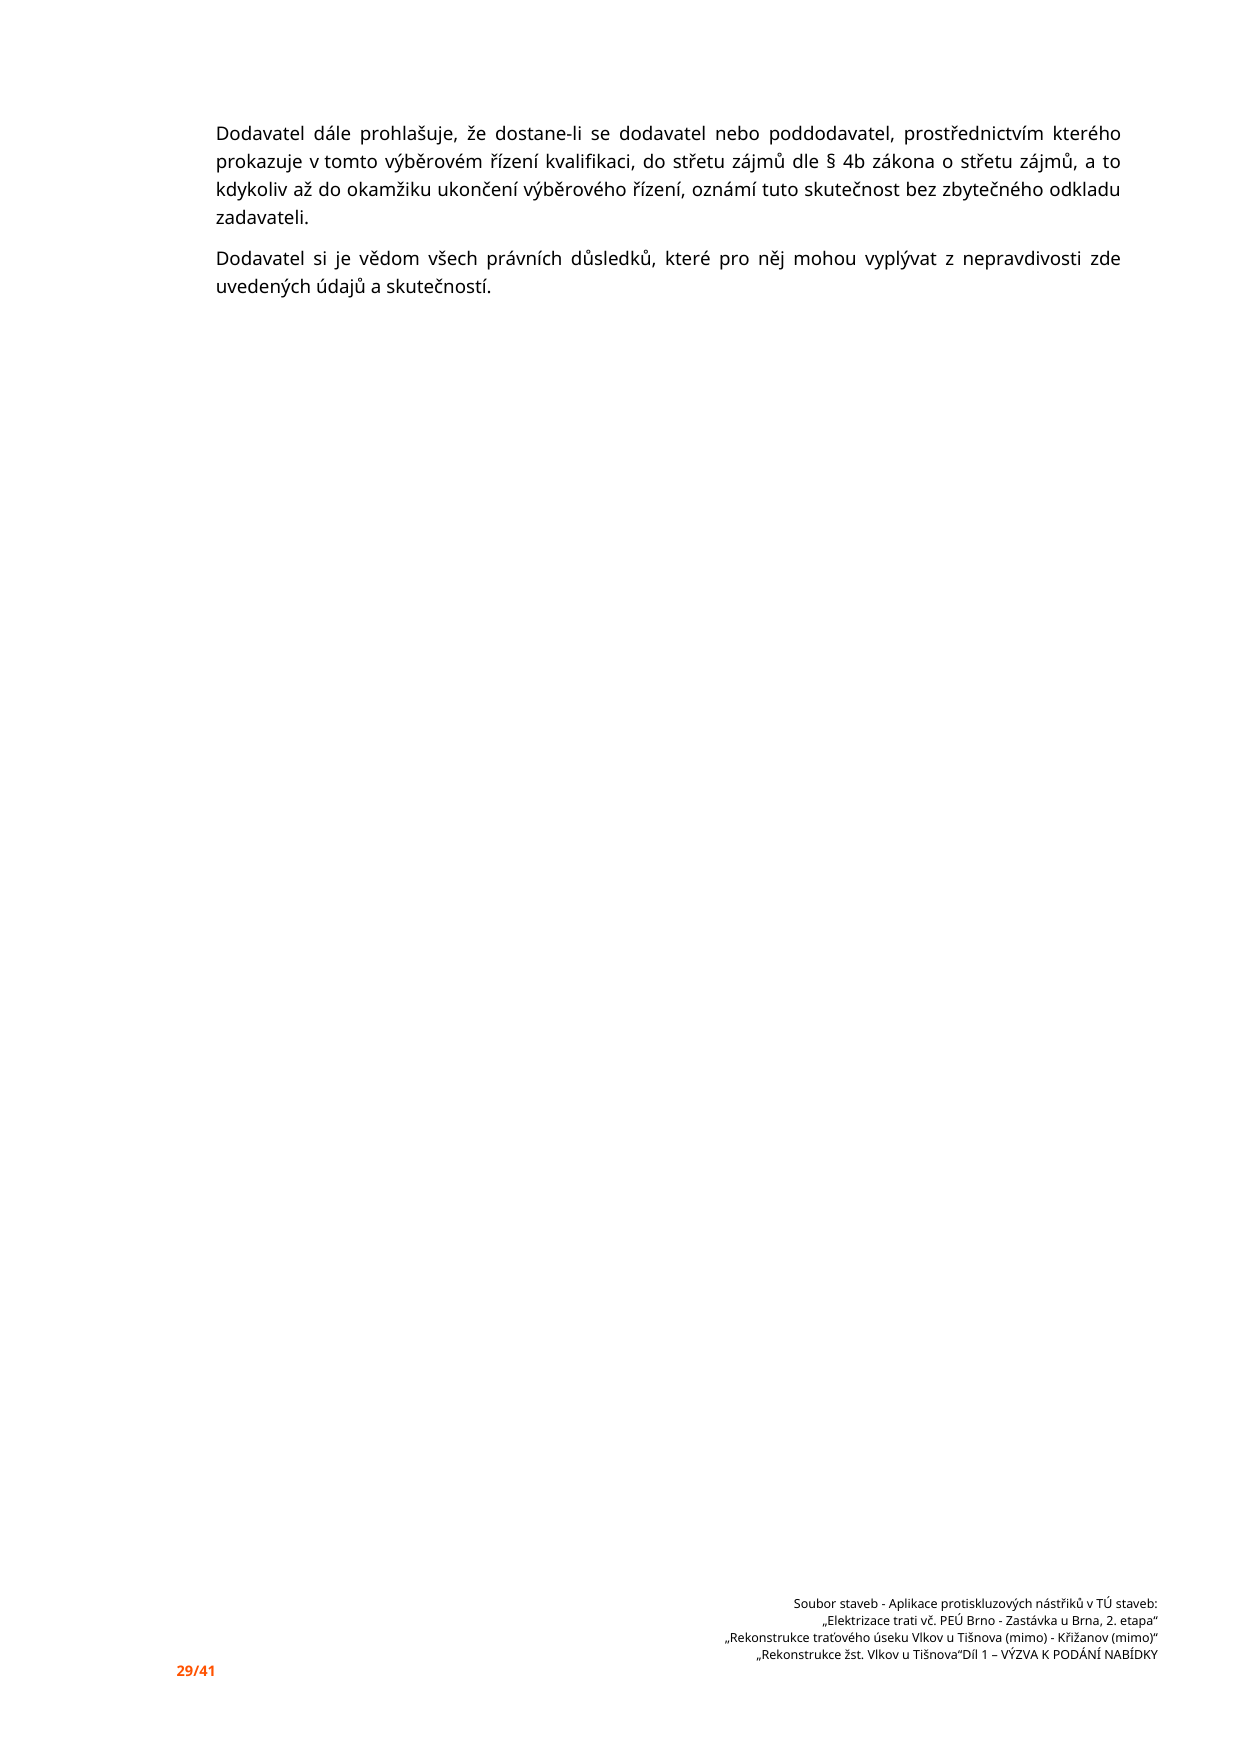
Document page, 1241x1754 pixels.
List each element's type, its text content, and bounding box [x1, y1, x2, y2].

text Dodavatel si je vědom všech právních důsledků, které pro něj mohou vyplývat z nepravdivosti zde uvedených údajů a skutečností. [216, 245, 1122, 299]
text Dodavatel dále prohlašuje, že dostane-li se dodavatel nebo poddodavatel, prostřednictvím kterého prokazuje v tomto výběrovém řízení kvalifikaci, do střetu zájmů dle § 4b zákona o střetu zájmů, a to kdykoliv až do okamžiku ukončení výběrového řízení, oznámí tuto skutečnost bez zbytečného odkladu zadavateli. [216, 121, 1122, 230]
